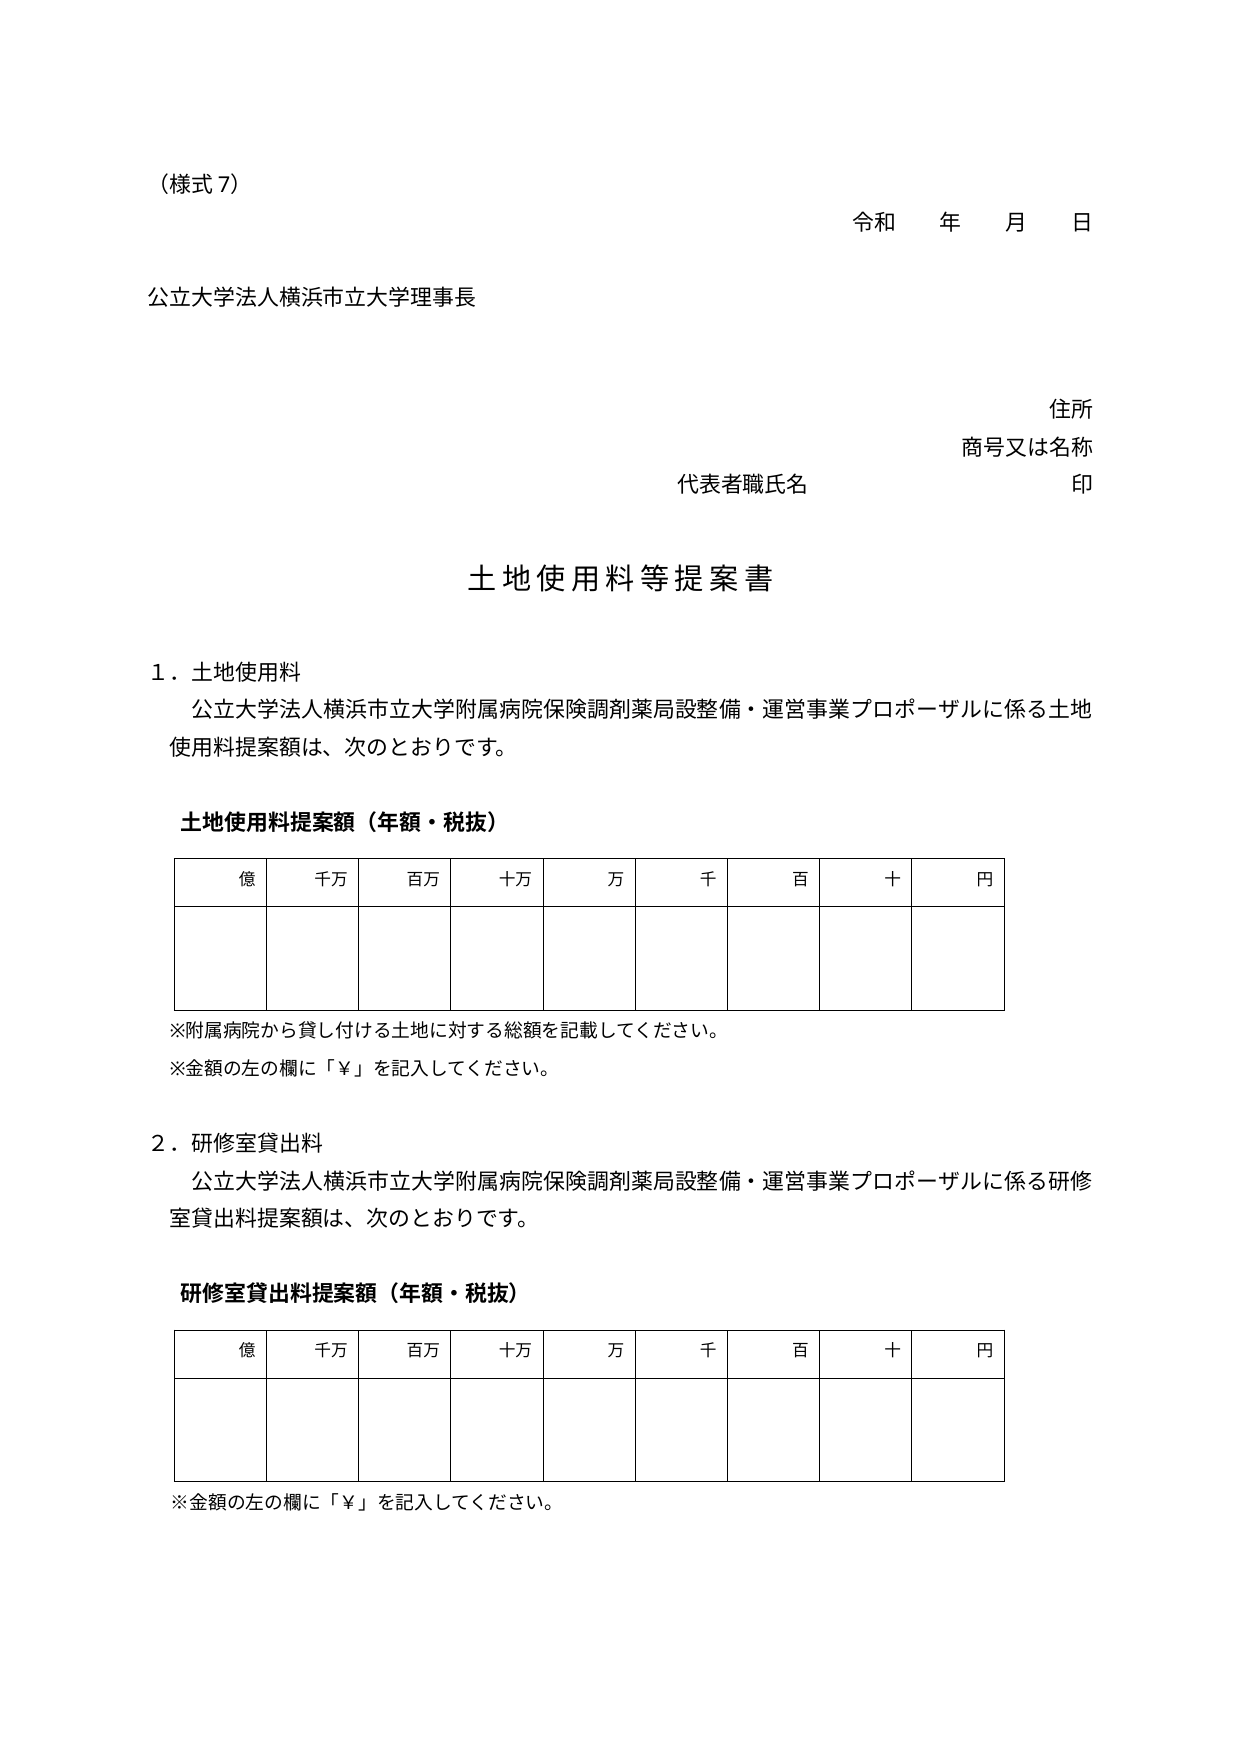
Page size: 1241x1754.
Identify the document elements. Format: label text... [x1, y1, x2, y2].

text 土地使用料提案額（年額・税抜） [169, 802, 1092, 839]
text 土地使用料等提案書 [148, 539, 1092, 614]
text ※金額の左の欄に「￥」を記入してください。 [148, 1482, 1092, 1520]
table_header 億 [175, 859, 266, 906]
table_cell [359, 907, 450, 1010]
text 公立大学法人横浜市立大学理事長 [148, 277, 1092, 314]
text １．土地使用料 [148, 652, 1092, 689]
text 住所 [148, 389, 1092, 427]
table_header 百万 [359, 1331, 450, 1378]
table_header 十万 [451, 1331, 543, 1378]
table_cell [451, 1379, 543, 1481]
table_header 十万 [451, 859, 543, 906]
table_cell [267, 1379, 358, 1481]
text 公立大学法人横浜市立大学附属病院保険調剤薬局設整備・運営事業プロポーザルに係る土地使用料提案額は、次のとおりです。 [169, 689, 1092, 764]
table_header 千 [636, 859, 727, 906]
table_header 百 [728, 1331, 819, 1378]
table_header 円 [912, 1331, 1004, 1378]
table_cell [175, 907, 266, 1010]
table_cell [175, 1379, 266, 1481]
table_header 千万 [267, 859, 358, 906]
table_header 十 [820, 1331, 911, 1378]
table_header 万 [544, 859, 635, 906]
table_cell [451, 907, 543, 1010]
table_cell [820, 907, 911, 1010]
table_header 十 [820, 859, 911, 906]
table_cell [544, 907, 635, 1010]
table_cell [912, 907, 1004, 1010]
text （様式7） [148, 164, 1092, 202]
table_cell [267, 907, 358, 1010]
text 商号又は名称 [148, 427, 1092, 464]
table_cell [544, 1379, 635, 1481]
text 代表者職氏名 印 [148, 464, 1092, 502]
table_header 万 [544, 1331, 635, 1378]
table_cell [728, 1379, 819, 1481]
text ２．研修室貸出料 [148, 1123, 1092, 1161]
table_header 円 [912, 859, 1004, 906]
table_cell [728, 907, 819, 1010]
text 令和 年 月 日 [148, 202, 1092, 239]
table_cell [359, 1379, 450, 1481]
table_cell [820, 1379, 911, 1481]
table_header 千 [636, 1331, 727, 1378]
table_header 億 [175, 1331, 266, 1378]
table_header 百万 [359, 859, 450, 906]
table_cell [636, 1379, 727, 1481]
table_cell [636, 907, 727, 1010]
table_header 千万 [267, 1331, 358, 1378]
table_header 百 [728, 859, 819, 906]
text ※附属病院から貸し付ける土地に対する総額を記載してください。 [169, 1011, 1092, 1048]
text ※金額の左の欄に「￥」を記入してください。 [169, 1048, 1092, 1086]
text 公立大学法人横浜市立大学附属病院保険調剤薬局設整備・運営事業プロポーザルに係る研修室貸出料提案額は、次のとおりです。 [169, 1161, 1092, 1236]
table_cell [912, 1379, 1004, 1481]
text 研修室貸出料提案額（年額・税抜） [169, 1273, 1092, 1311]
